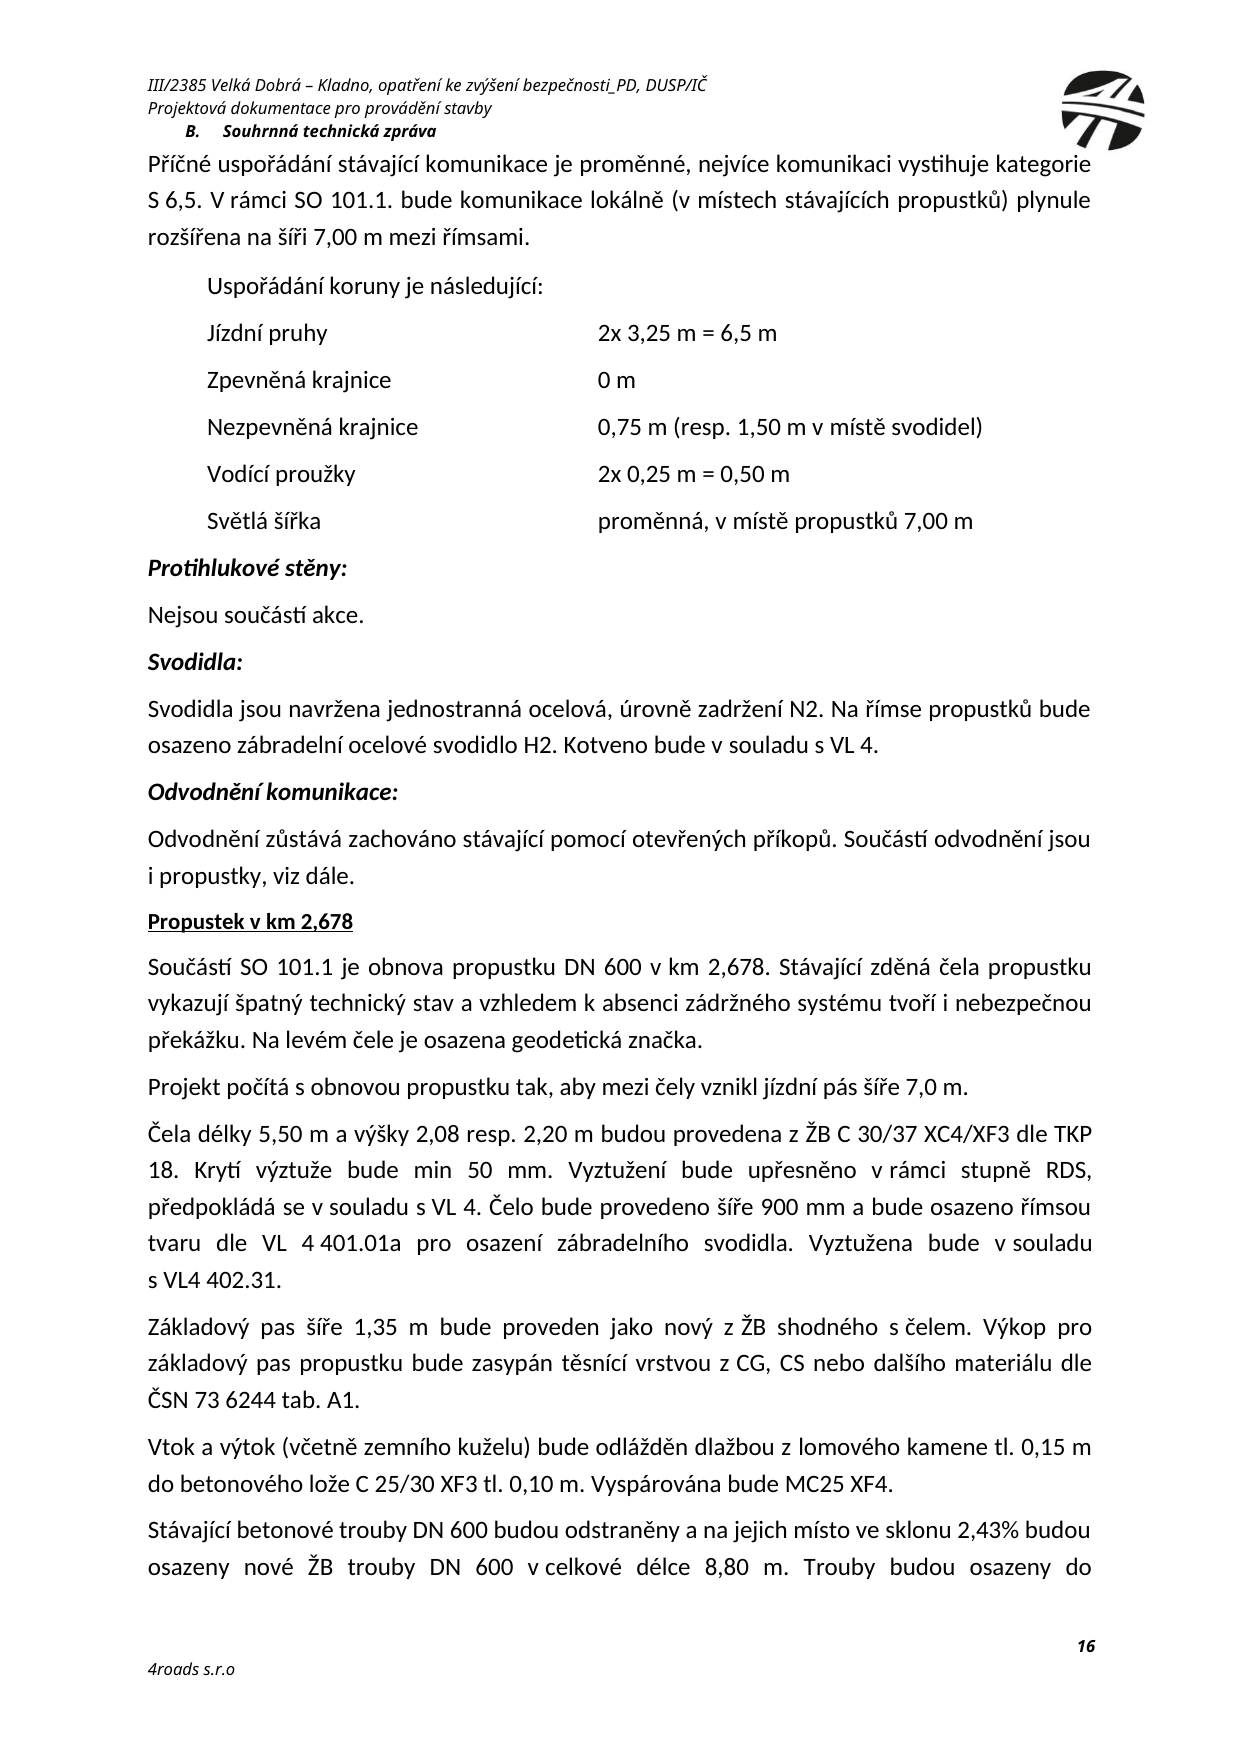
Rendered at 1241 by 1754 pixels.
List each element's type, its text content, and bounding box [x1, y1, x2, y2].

text Základový pas šíře 1,35 m bude proveden jako nový z ŽB shodného s čelem. Výkop pro základový pas propustku bude zasypán těsnící vrstvou z CG, CS nebo dalšího materiálu dle ČSN 73 6244 tab. A1. [148, 1311, 1092, 1415]
text Vtok a výtok (včetně zemního kuželu) bude odlážděn dlažbou z lomového kamene tl. 0,15 m do betonového lože C 25/30 XF3 tl. 0,10 m. Vyspárována bude MC25 XF4. [148, 1431, 1092, 1498]
text Součástí SO 101.1 je obnova propustku DN 600 v km 2,678. Stávající zděná čela propustku vykazují špatný technický stav a vzhledem k absenci zádržného systému tvoří i nebezpečnou překážku. Na levém čele je osazena geodetická značka. [148, 951, 1092, 1054]
text Vodící proužky 2x 0,25 m = 0,50 m [148, 458, 1092, 488]
text Propustek v km 2,678 [148, 907, 1092, 935]
text Nejsou součástí akce. [148, 599, 1092, 629]
text Nezpevněná krajnice 0,75 m (resp. 1,50 m v místě svodidel) [148, 411, 1092, 441]
text Uspořádání koruny je následující: [148, 270, 1092, 300]
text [148, 1515, 1092, 1582]
text Jízdní pruhy 2x 3,25 m = 6,5 m [148, 317, 1092, 347]
text Svodidla jsou navržena jednostranná ocelová, úrovně zadržení N2. Na římse propustků bude osazeno zábradelní ocelové svodidlo H2. Kotveno bude v souladu s VL 4. [148, 693, 1092, 760]
picture [1053, 63, 1153, 159]
text Protihlukové stěny: [148, 552, 1092, 582]
text Příčné uspořádání stávající komunikace je proměnné, nejvíce komunikaci vystihuje kategorie S 6,5. V rámci SO 101.1. bude komunikace lokálně (v místech stávajících propustků) plynule rozšířena na šíři 7,00 m mezi římsami. [148, 148, 1092, 251]
text Světlá šířka proměnná, v místě propustků 7,00 m [207, 505, 1092, 535]
text Čela délky 5,50 m a výšky 2,08 resp. 2,20 m budou provedena z ŽB C 30/37 XC4/XF3 dle TKP 18. Krytí výztuže bude min 50 mm. Vyztužení bude upřesněno v rámci stupně RDS, předpokládá se v souladu s VL 4. Čelo bude provedeno šíře 900 mm a bude osazeno římsou tvaru dle VL 4 401.01a pro osazení zábradelního svodidla. Vyztužena bude v souladu s VL4 402.31. [148, 1118, 1092, 1294]
text Odvodnění zůstává zachováno stávající pomocí otevřených příkopů. Součástí odvodnění jsou i propustky, viz dále. [148, 823, 1092, 890]
text Zpevněná krajnice 0 m [148, 364, 1092, 394]
text Svodidla: [148, 646, 1092, 676]
text Odvodnění komunikace: [148, 776, 1092, 807]
text Projekt počítá s obnovou propustku tak, aby mezi čely vznikl jízdní pás šíře 7,0 m. [148, 1071, 1092, 1101]
